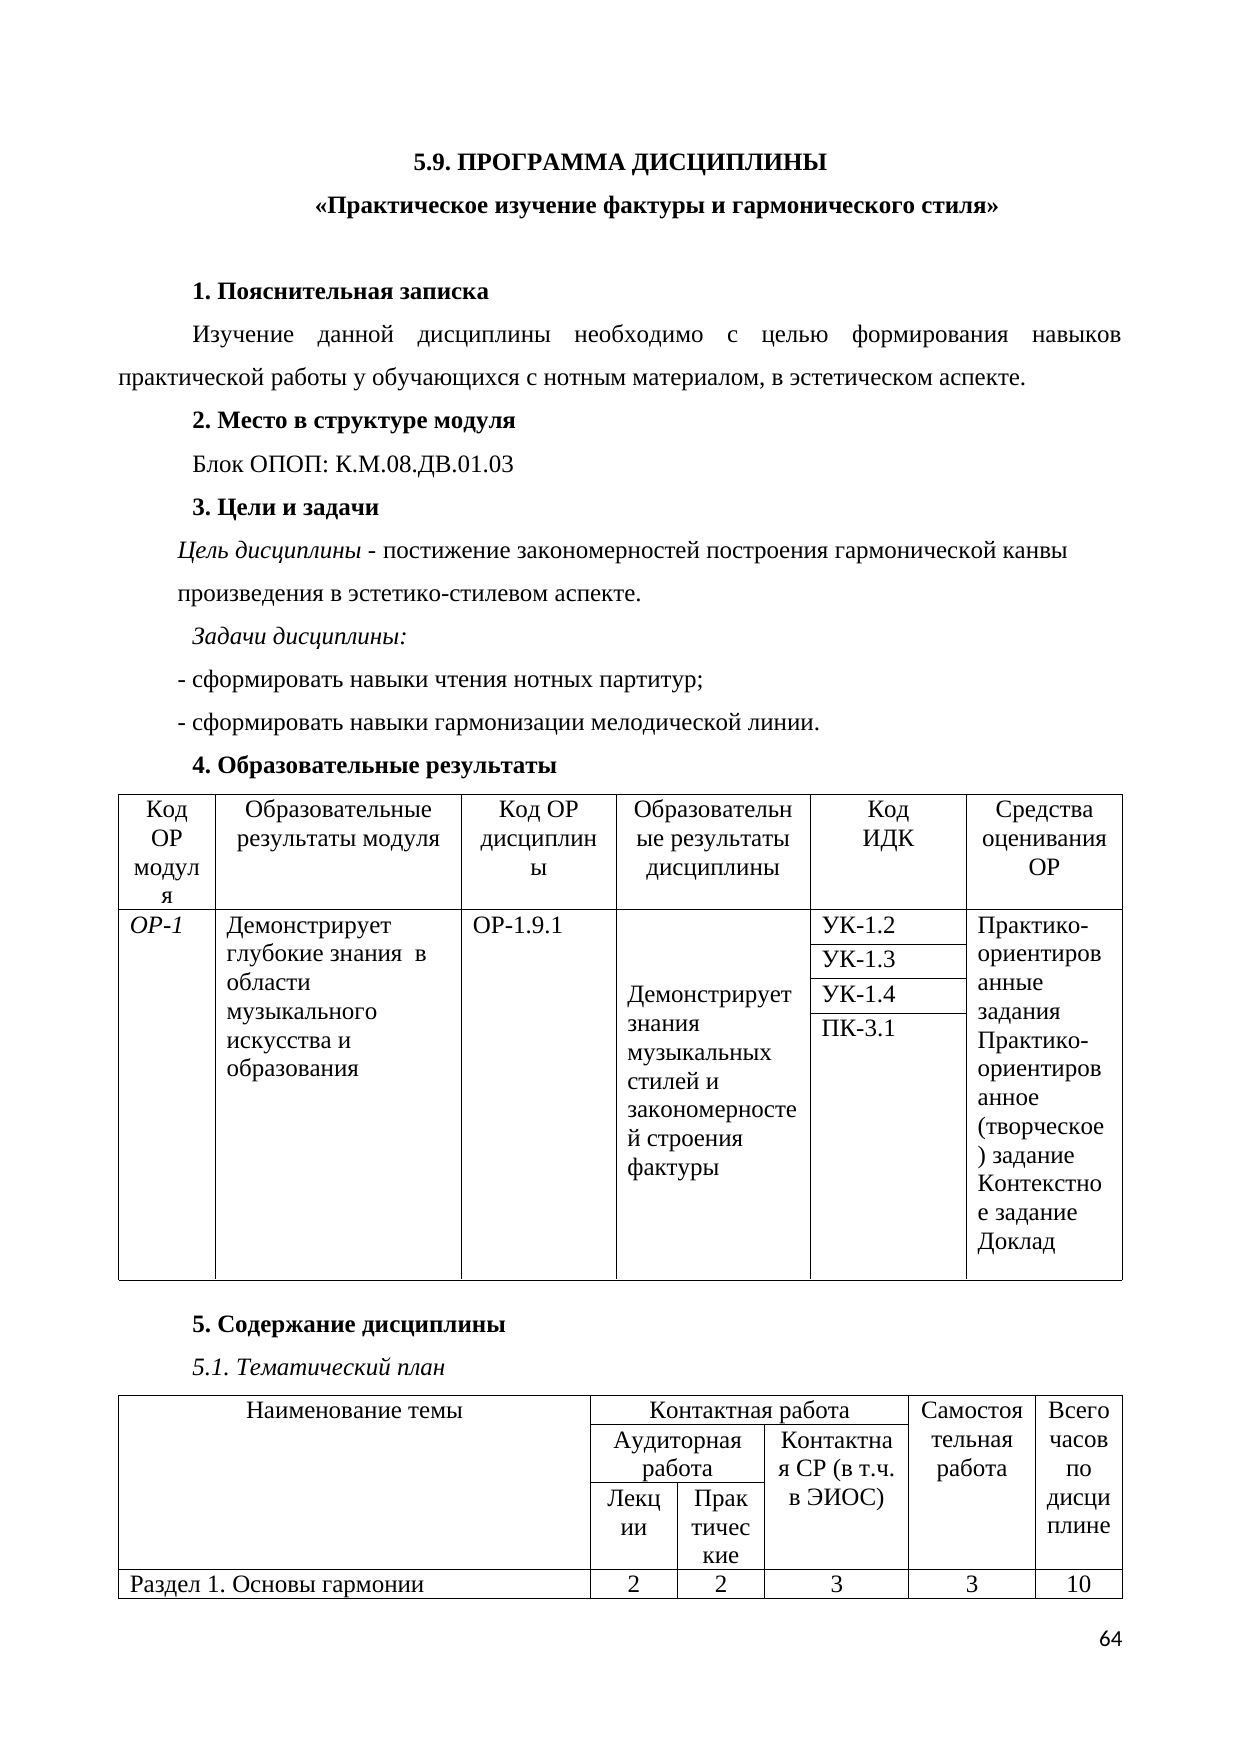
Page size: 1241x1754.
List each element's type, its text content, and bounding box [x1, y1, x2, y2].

table_header Код ИДК [811, 795, 966, 909]
table_cell Раздел 1. Основы гармонии [119, 1570, 590, 1598]
text - сформировать навыки гармонизации мелодической линии. [177, 707, 1122, 736]
table_header Всего часов по дисциплине [1036, 1396, 1122, 1569]
text 1. Пояснительная записка [118, 276, 1122, 305]
table_header Образовательные результаты модуля [216, 795, 461, 909]
table_cell Демонстрирует знания музыкальных стилей и закономерностей строения фактуры [617, 910, 810, 1279]
table_cell Аудиторная работа [591, 1425, 764, 1482]
table_header Наименование темы [119, 1396, 590, 1569]
text Блок ОПОП: К.М.08.ДВ.01.03 [118, 449, 1122, 477]
table_cell Практико-ориентированные задания Практико-ориентированное (творческое) задание Контекстное задание Доклад [967, 910, 1122, 1279]
table_cell Контактная СР (в т.ч. в ЭИОС) [765, 1425, 908, 1569]
text - сформировать навыки чтения нотных партитур; [177, 664, 1122, 693]
text 2. Место в структуре модуля [118, 406, 1122, 434]
table_cell ОР-1 [119, 910, 215, 1279]
table_cell ПК-3.1 [811, 1014, 966, 1279]
text Изучение данной дисциплины необходимо с целью формирования навыков практической работы у обучающихся с нотным материалом, в эстетическом аспекте. [118, 319, 1122, 391]
table_cell 2 [591, 1570, 677, 1598]
table_cell УК-1.3 [811, 945, 966, 978]
table_header Средства оценивания ОР [967, 795, 1122, 909]
table_header Самостоятельная работа [909, 1396, 1035, 1569]
text 5.1. Тематический план [118, 1352, 1122, 1381]
text 5.9. ПРОГРАММА ДИСЦИПЛИНЫ [118, 147, 1122, 176]
text Задачи дисциплины: [118, 621, 1122, 650]
text 3. Цели и задачи [118, 492, 1122, 521]
table_cell Лекции [591, 1483, 677, 1569]
table_header Код ОР дисциплины [462, 795, 616, 909]
table_cell 3 [765, 1570, 908, 1598]
table_cell 2 [678, 1570, 764, 1598]
table_cell Демонстрирует глубокие знания в области музыкального искусства и образования [216, 910, 461, 1279]
table_cell УК-1.4 [811, 979, 966, 1013]
table_header Код ОР модуля [119, 795, 215, 909]
table_cell 10 [1036, 1570, 1122, 1598]
table_cell Практические [678, 1483, 764, 1569]
table_header Контактная работа [591, 1396, 908, 1424]
text 5. Содержание дисциплины [118, 1309, 1122, 1337]
text Цель дисциплины - постижение закономерностей построения гармонической канвы произведения в эстетико-стилевом аспекте. [177, 535, 1122, 607]
table_cell 3 [909, 1570, 1035, 1598]
table_cell УК-1.2 [811, 910, 966, 944]
text «Практическое изучение фактуры и гармонического стиля» [118, 190, 1122, 219]
text 4. Образовательные результаты [118, 751, 1122, 779]
table_header Образовательные результаты дисциплины [617, 795, 810, 909]
table_cell ОР-1.9.1Р Р [462, 910, 616, 1279]
